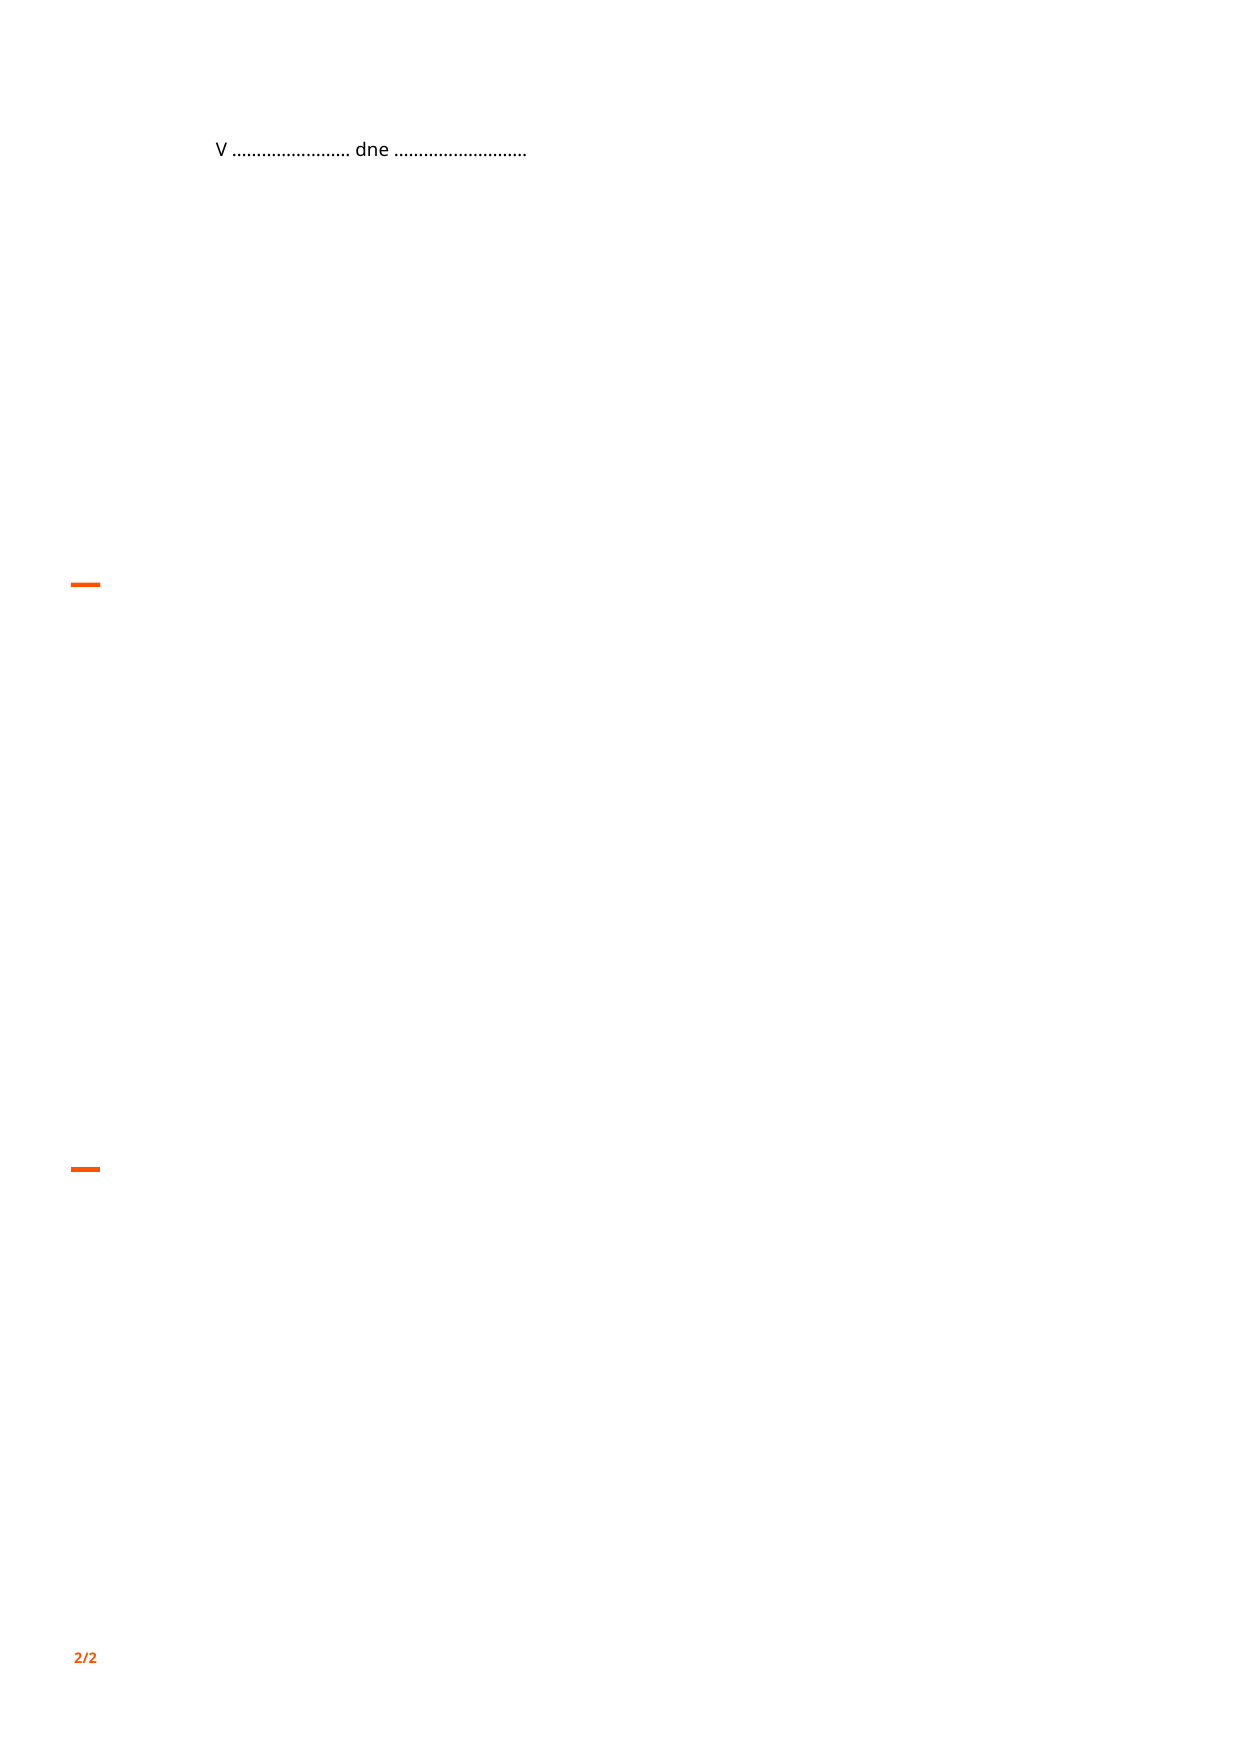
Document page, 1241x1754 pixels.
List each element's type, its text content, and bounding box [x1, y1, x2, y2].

text V …………………… dne ……………………… [216, 133, 1121, 162]
